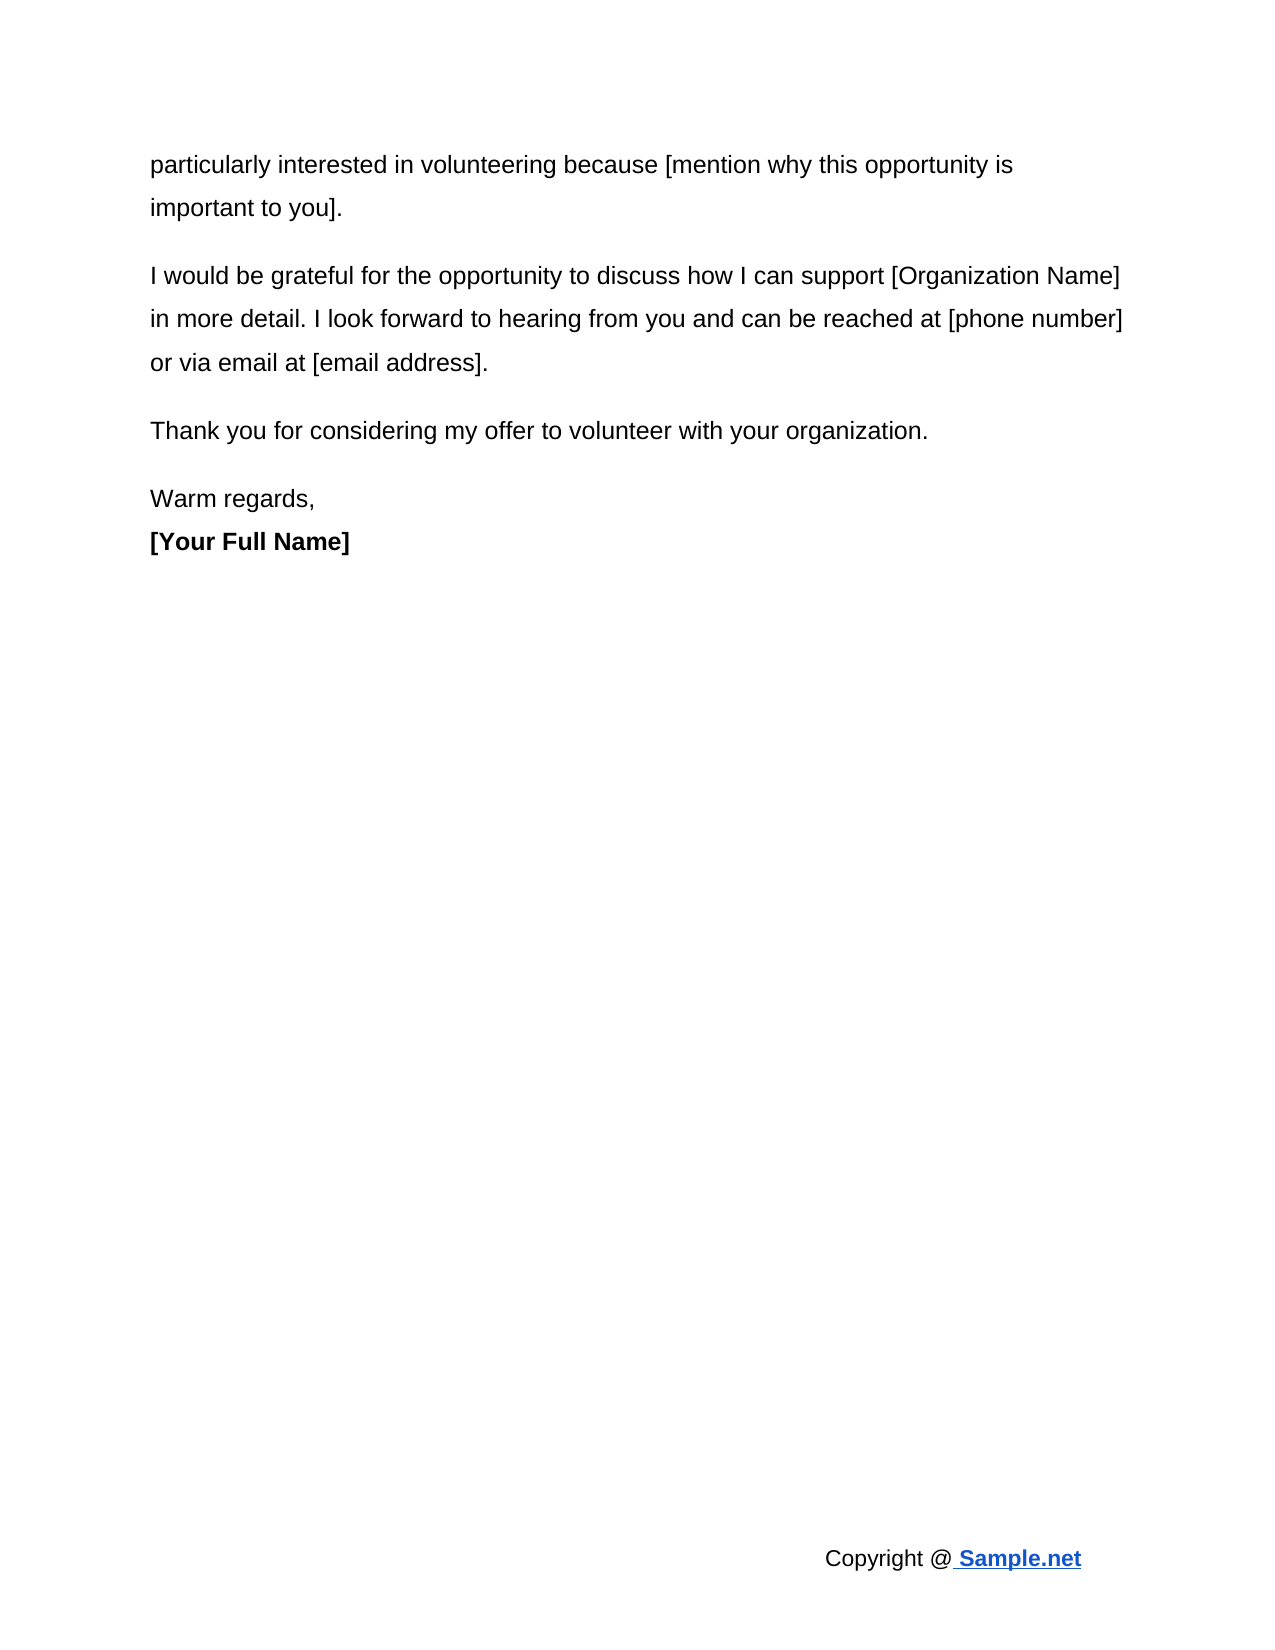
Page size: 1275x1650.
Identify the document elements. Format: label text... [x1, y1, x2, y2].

text Warm regards, [Your Full Name] [150, 484, 1125, 556]
text Thank you for considering my offer to volunteer with your organization. [150, 416, 1125, 444]
text I would be grateful for the opportunity to discuss how I can support [Organization Name] in more detail. I look forward to hearing from you and can be reached at [phone number] or via email at [email address]. [150, 261, 1125, 376]
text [150, 150, 1125, 222]
